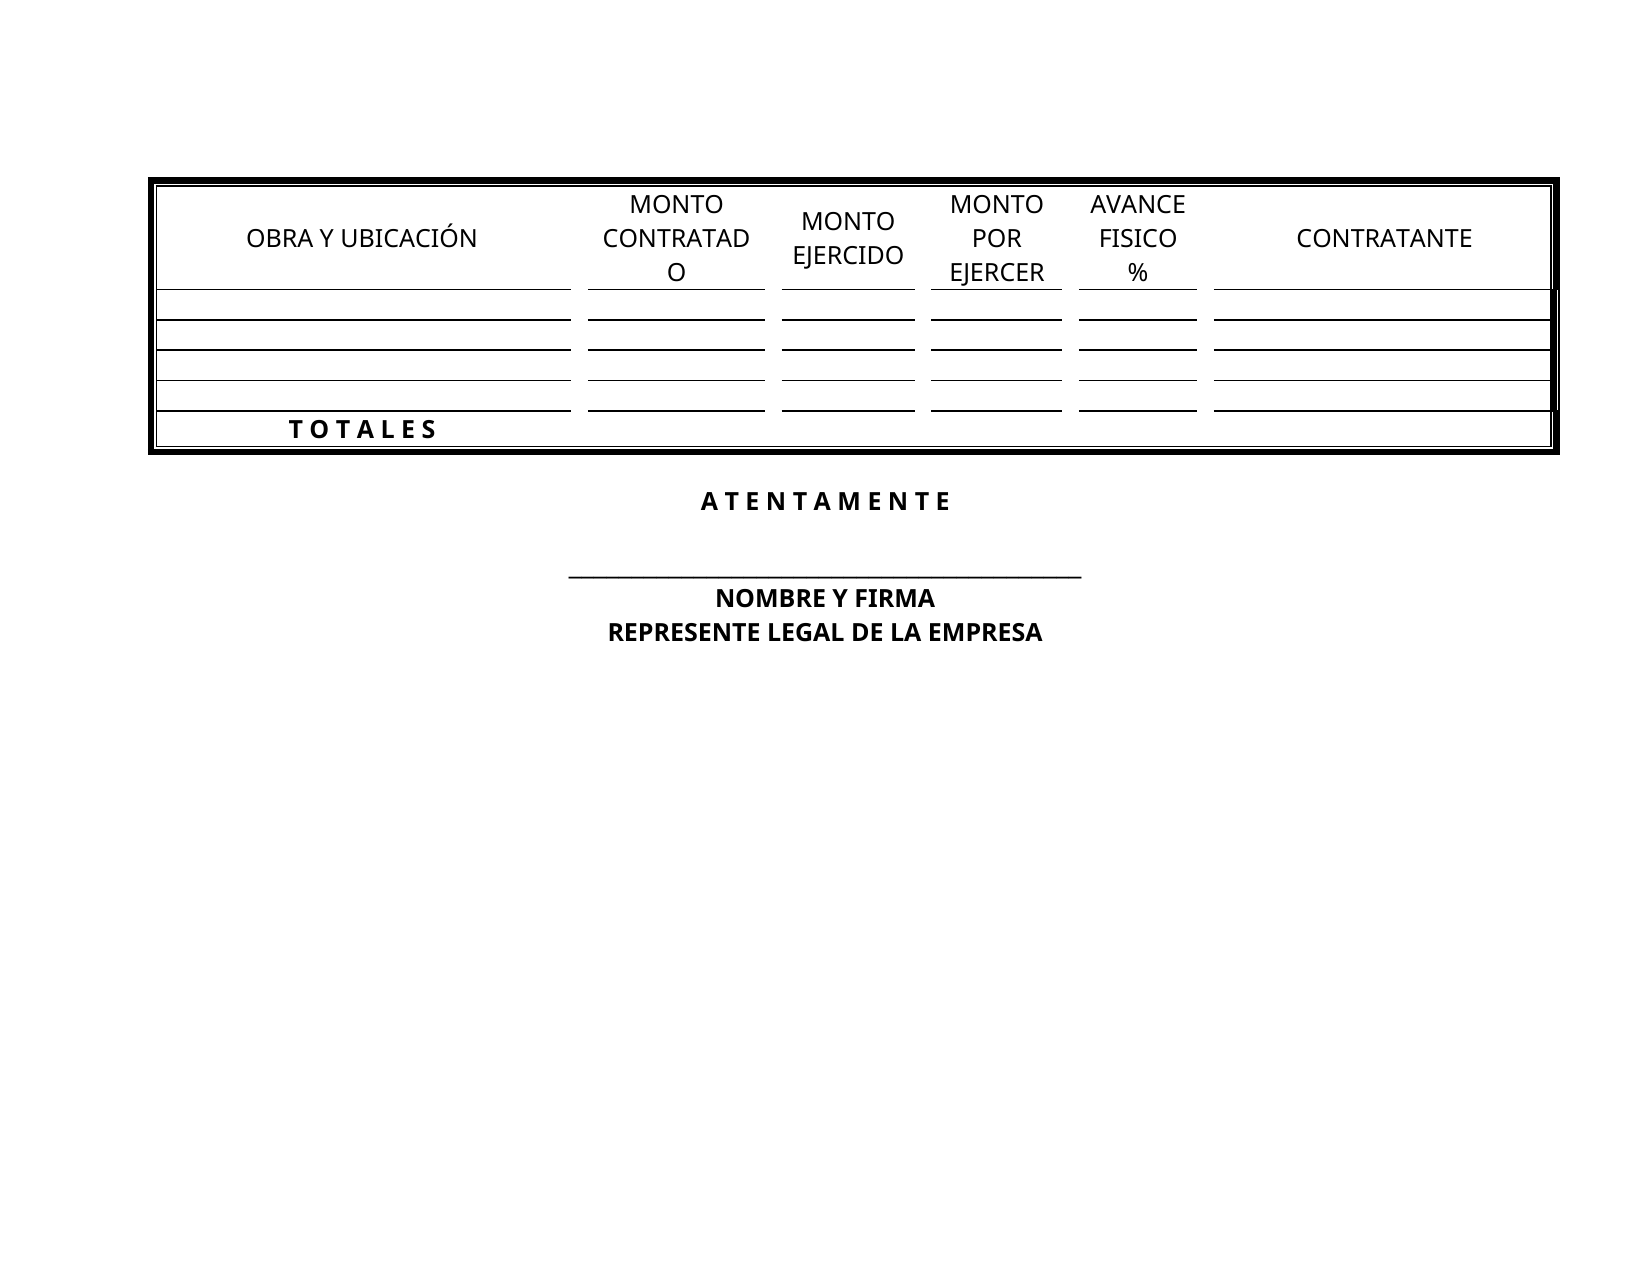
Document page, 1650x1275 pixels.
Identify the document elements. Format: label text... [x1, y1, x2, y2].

text _________________________________________ [148, 552, 1502, 581]
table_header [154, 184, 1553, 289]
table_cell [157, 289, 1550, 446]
text NOMBRE Y FIRMA [148, 581, 1502, 615]
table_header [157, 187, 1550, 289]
text A T E N T A M E N T E [148, 484, 1502, 518]
text REPRESENTE LEGAL DE LA EMPRESA [148, 615, 1502, 649]
